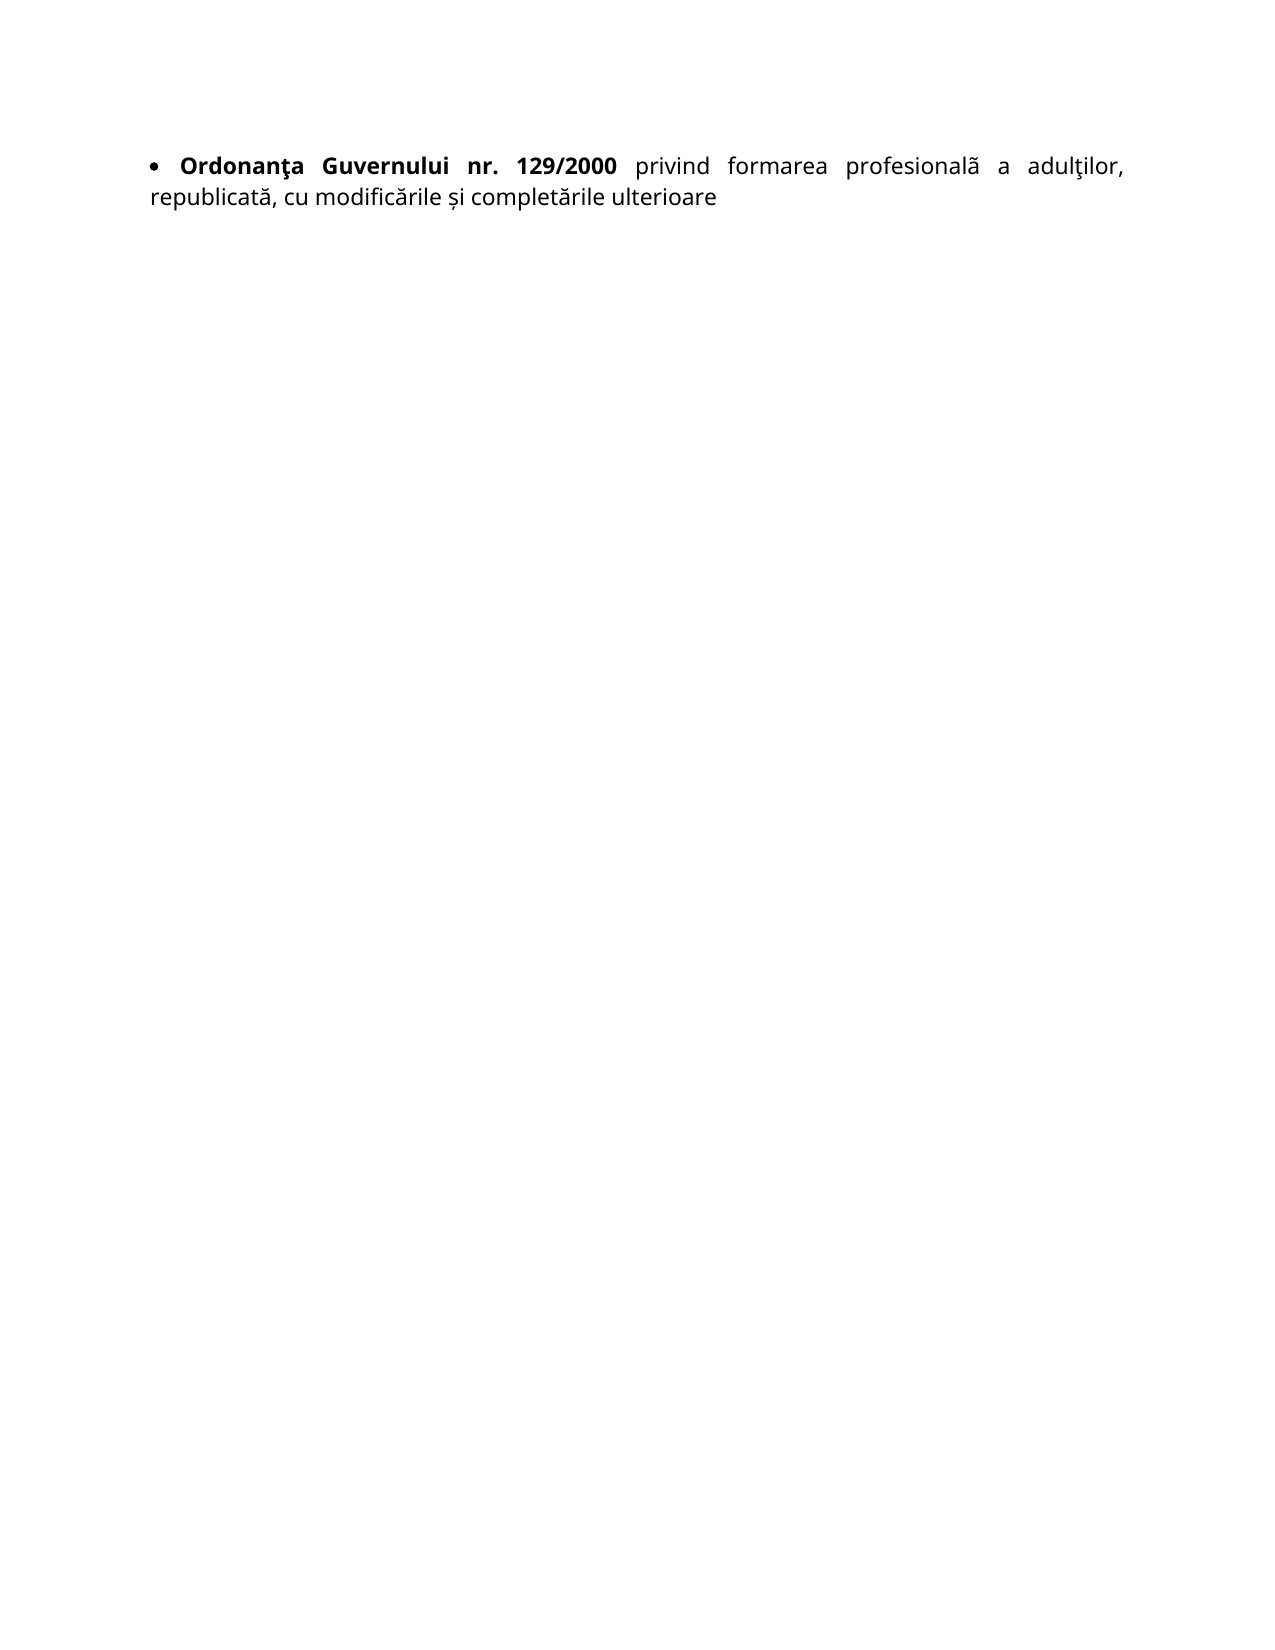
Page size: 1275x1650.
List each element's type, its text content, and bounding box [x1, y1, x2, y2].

list Ordonanţa Guvernului nr. 129/2000 privind formarea profesionalã a adulţilor, republicată, cu modificările și completările ulterioare [150, 150, 1125, 212]
